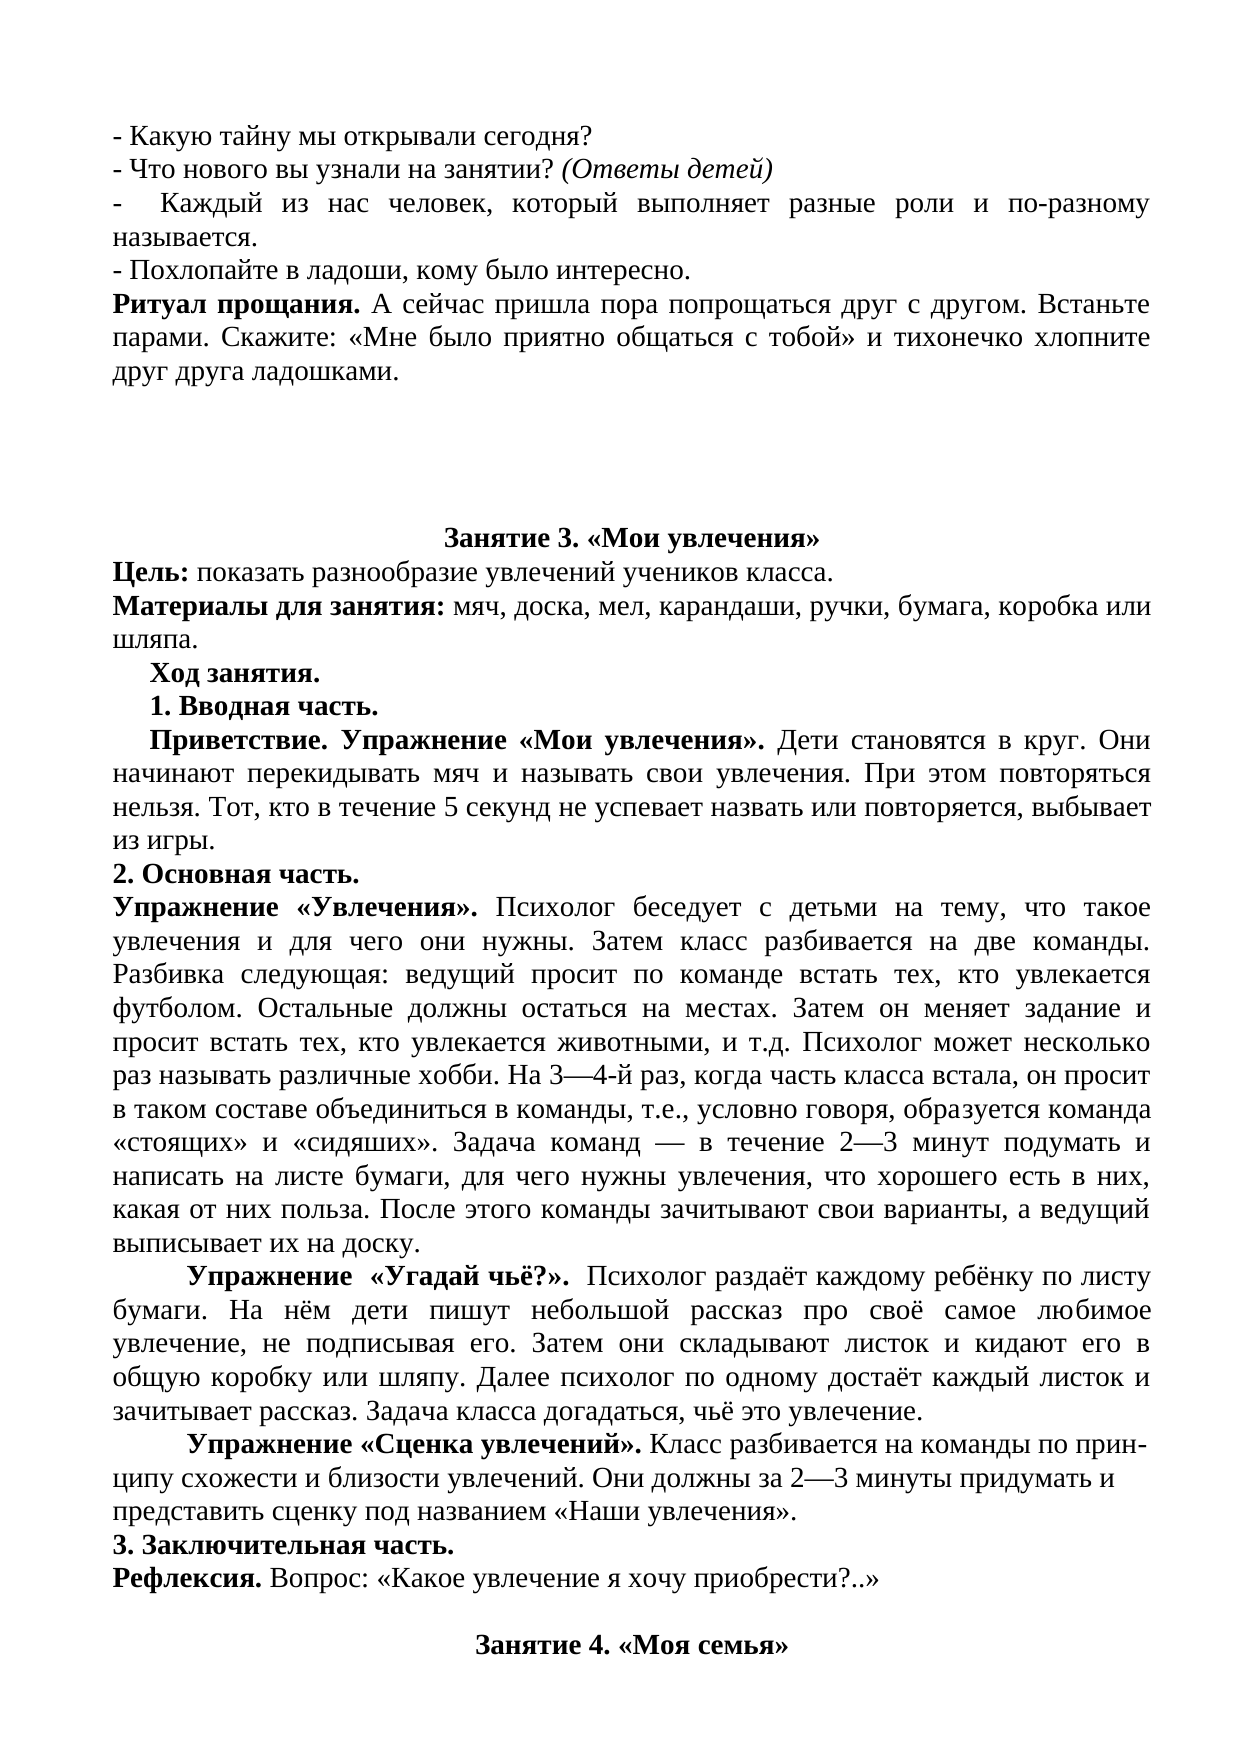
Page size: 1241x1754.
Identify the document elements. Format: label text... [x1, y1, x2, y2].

text Приветствие. Упражнение «Мои увлечения». Дети становятся в круг. Они начинают перекидывать мяч и называть свои увлечения. При этом повторяться нельзя. Тот, кто в течение 5 секунд не успевает назвать или повторяется, выбывает из игры. [112, 722, 1152, 856]
text Упражнение «Угадай чьё?». Психолог раздаёт каждому ребёнку по листу бумаги. На нём дети пишут небольшой рассказ про своё самое любимое увлечение, не подписывая его. Затем они складывают листок и кидают его в общую коробку или шляпу. Далее психолог по одному достаёт каждый листок и зачитывает рассказ. Задача класса догадаться, чьё это увлечение. [112, 1258, 1152, 1426]
text - Каждый из нас человек, который выполняет разные роли и по-разному называется. [112, 185, 1152, 252]
text - Какую тайну мы открывали сегодня? [112, 118, 1152, 152]
text Ход занятия. [112, 655, 1152, 688]
text - Что нового вы узнали на занятии? (Ответы детей) [112, 152, 1152, 185]
text 1. Вводная часть. [112, 688, 1152, 722]
text Упражнение «Увлечения». Психолог беседует с детьми на тему, что такое увлечения и для чего они нужны. Затем класс разбивается на две команды. Разбивка следующая: ведущий просит по команде встать тех, кто увлекается футболом. Остальные должны остаться на местах. Затем он меняет задание и просит встать тех, кто увлекается животными, и т.д. Психолог может несколько раз называть различные хобби. На 3—4-й раз, когда часть класса встала, он просит в таком составе объединиться в команды, т.е., условно говоря, образуется команда «стоящих» и «сидяших». Задача команд — в течение 2—3 минут подумать и написать на листе бумаги, для чего нужны увлечения, что хорошего есть в них, какая от них польза. После этого команды зачитывают свои варианты, а ведущий выписывает их на доску. [112, 889, 1152, 1258]
text Цель: показать разнообразие увлечений учеников класса. [112, 554, 1152, 588]
text - Похлопайте в ладоши, кому было интересно. [112, 252, 1152, 286]
text Материалы для занятия: мяч, доска, мел, карандаши, ручки, бумага, коробка или шляпа. [112, 588, 1152, 655]
text 2. Основная часть. [112, 856, 1152, 889]
text Занятие 4. «Моя семья» [112, 1627, 1152, 1661]
text 3. Заключительная часть. [112, 1527, 1152, 1560]
text Упражнение «Сценка увлечений». Класс разбивается на команды по принципу схожести и близости увлечений. Они должны за 2—3 минуты придумать и представить сценку под названием «Наши увлечения». [112, 1426, 1152, 1527]
text Рефлексия. Вопрос: «Какое увлечение я хочу приобрести?..» [112, 1560, 1152, 1594]
text Занятие 3. «Мои увлечения» [112, 521, 1152, 554]
text Ритуал прощания. А сейчас пришла пора попрощаться друг с другом. Встаньте парами. Скажите: «Мне было приятно общаться с тобой» и тихонечко хлопните друг друга ладошками. [112, 286, 1152, 386]
